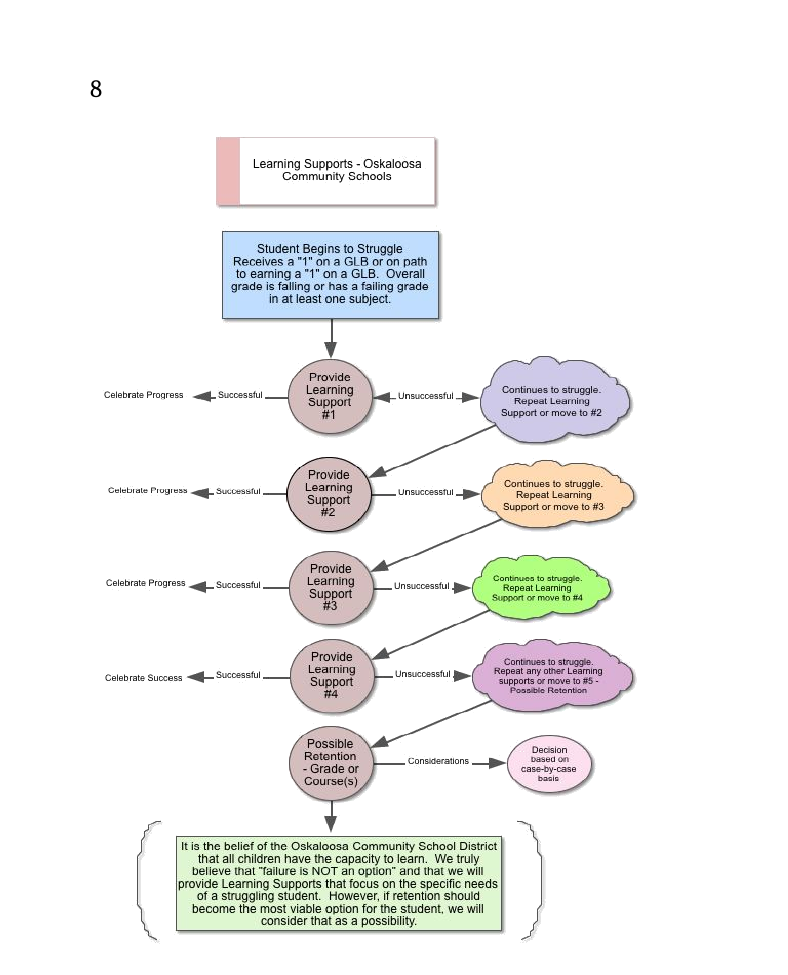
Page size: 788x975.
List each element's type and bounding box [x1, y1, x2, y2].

picture [90, 132, 644, 958]
